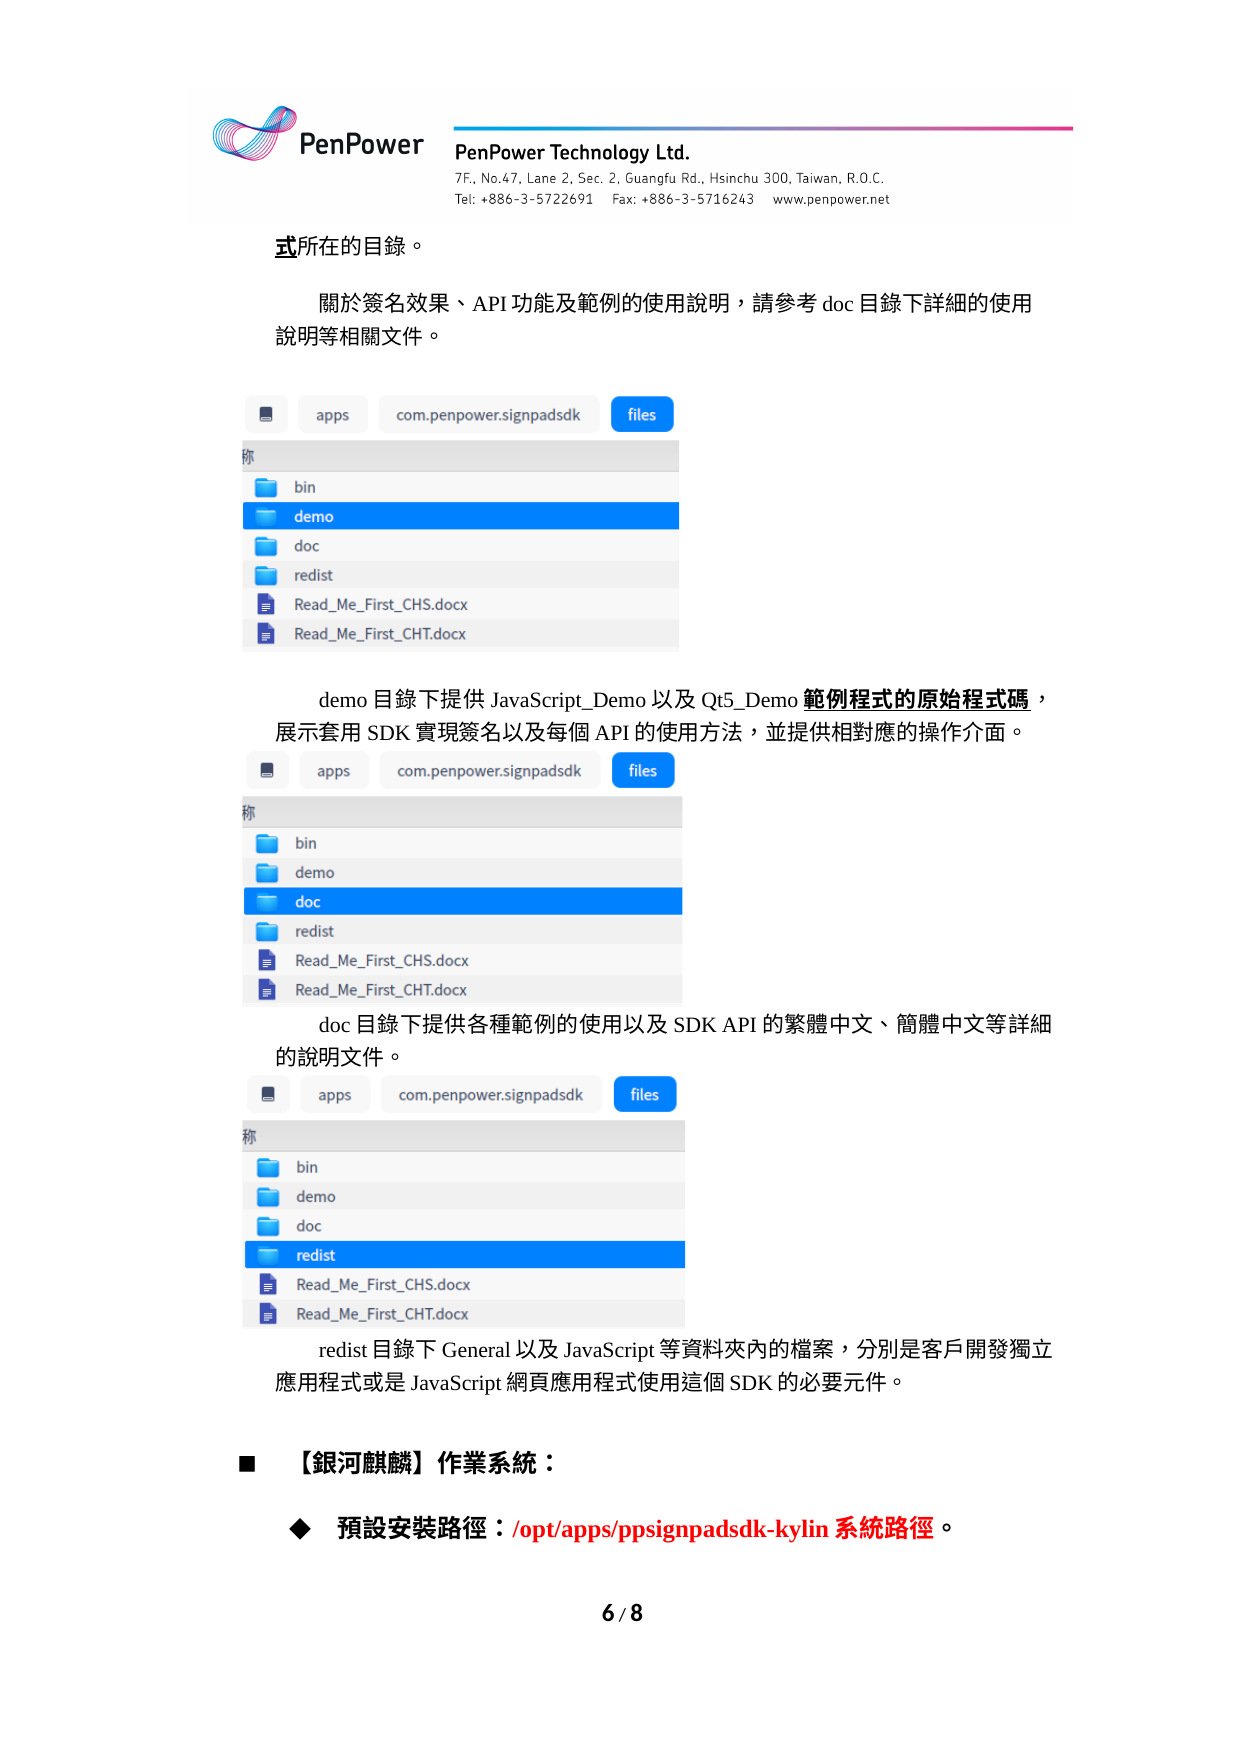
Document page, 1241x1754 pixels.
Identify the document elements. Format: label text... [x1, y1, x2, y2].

text redist目錄下General以及JavaScript等資料夾內的檔案，分別是客戶開發獨立應用程式或是JavaScript網頁應用程式使用這個SDK的必要元件。 [275, 1332, 1053, 1397]
list 【銀河麒麟】作業系統： [237, 1429, 1053, 1494]
picture [242, 747, 683, 1007]
text demo目錄下提供JavaScript_Demo以及Qt5_Demo範例程式的原始程式碼，展示套用SDK實現簽名以及每個API的使用方法，並提供相對應的操作介面。 [275, 682, 1053, 747]
picture [242, 389, 680, 652]
picture [187, 88, 1074, 225]
text doc目錄下提供各種範例的使用以及SDK API的繁體中文、簡體中文等詳細的說明文件。 [275, 1007, 1053, 1072]
picture [242, 1072, 686, 1329]
list 預設安裝路徑：/opt/apps/ppsignpadsdk-kylin系統路徑。 [287, 1494, 1053, 1559]
text bin目錄下為JavaScript_Demo以及Qt5_Demo等可立即執行範例程式所在的目錄。 [275, 228, 953, 261]
title 關於簽名效果、API功能及範例的使用說明，請參考doc目錄下詳細的使用說明等相關文件。 [275, 286, 1053, 351]
